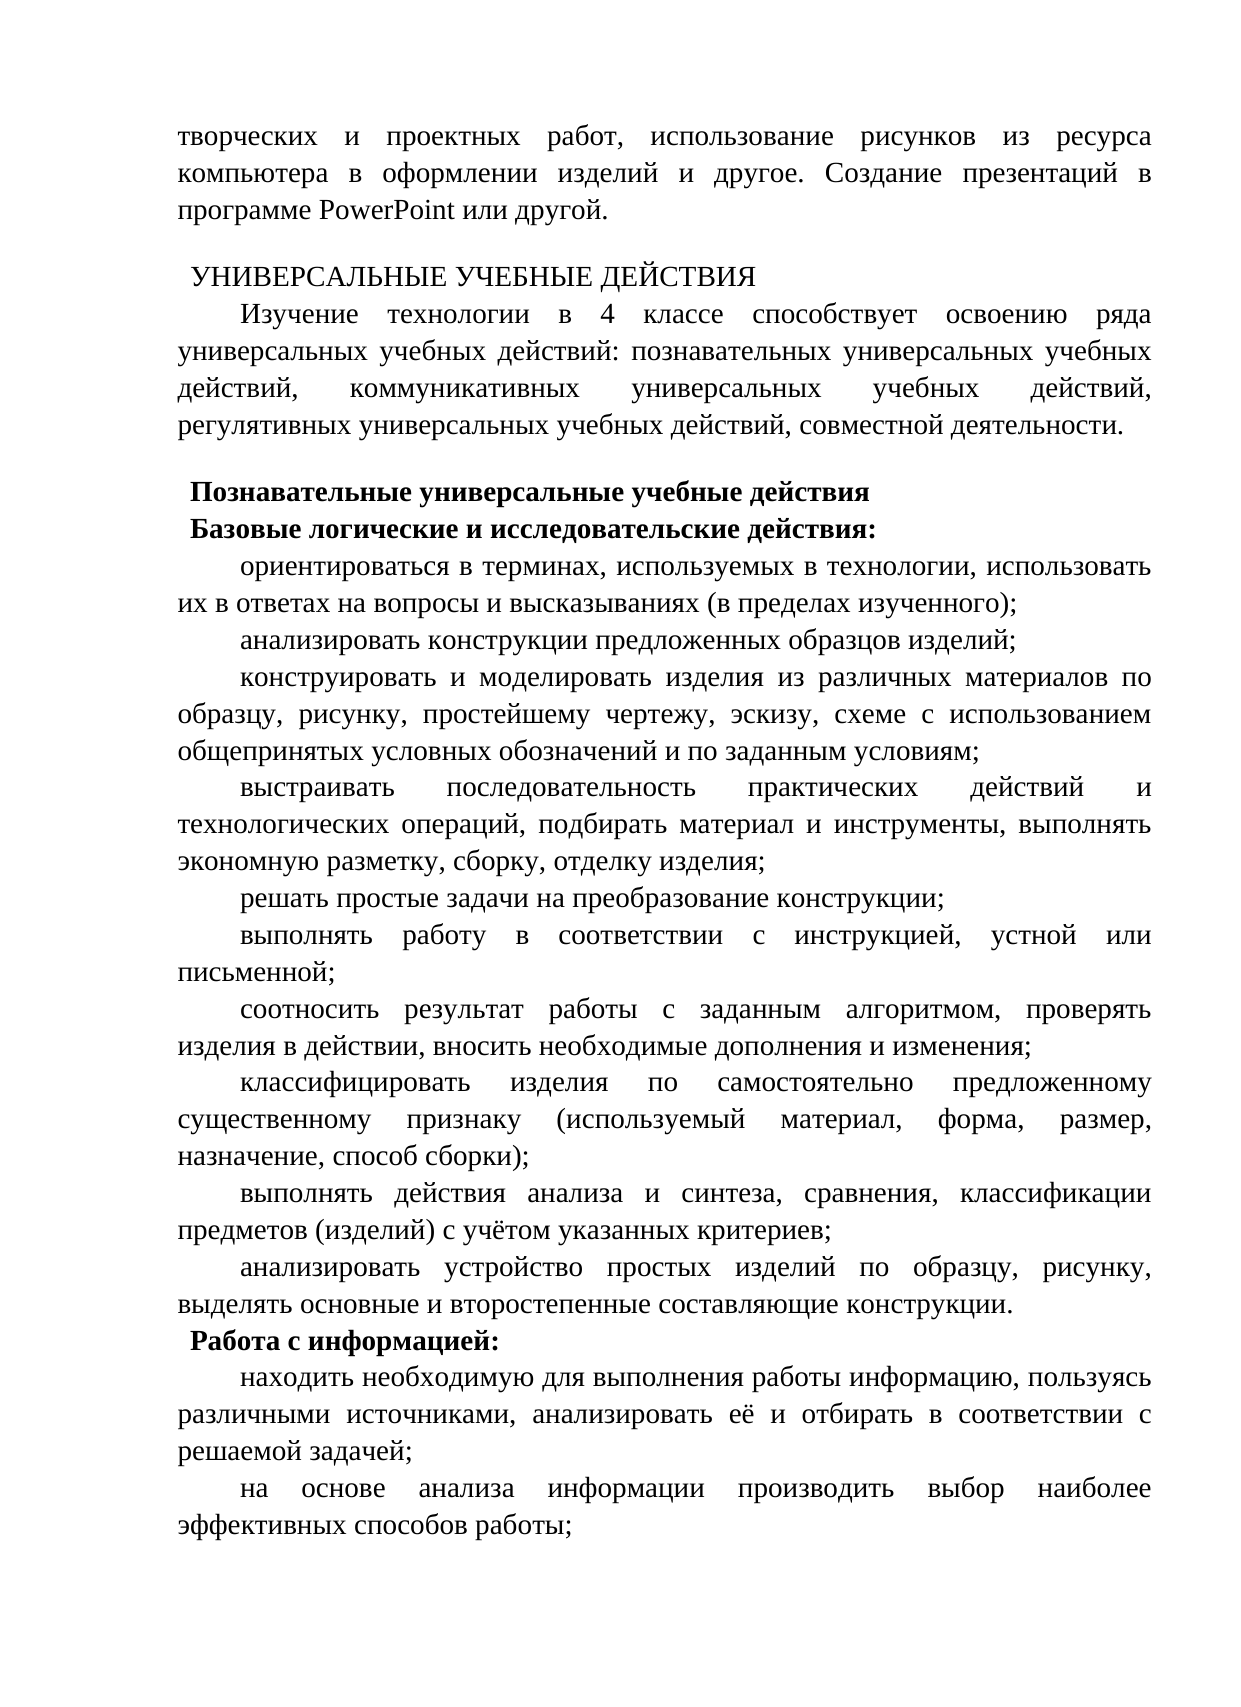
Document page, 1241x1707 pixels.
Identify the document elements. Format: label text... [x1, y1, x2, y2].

text ориентироваться в терминах, используемых в технологии, использовать их в ответах на вопросы и высказываниях (в пределах изученного); [177, 548, 1152, 619]
text Познавательные универсальные учебные действия [190, 474, 1152, 508]
text УНИВЕРСАЛЬНЫЕ УЧЕБНЫЕ ДЕЙСТВИЯ [190, 259, 1152, 293]
text находить необходимую для выполнения работы информацию, пользуясь различными источниками, анализировать её и отбирать в соответствии с решаемой задачей; [177, 1359, 1152, 1467]
text Изучение технологии в 4 классе способствует освоению ряда универсальных учебных действий: познавательных универсальных учебных действий, коммуникативных универсальных учебных действий, регулятивных универсальных учебных действий, совместной деятельности. [177, 296, 1152, 441]
text анализировать устройство простых изделий по образцу, рисунку, выделять основные и второстепенные составляющие конструкции. [177, 1249, 1152, 1319]
text выполнять действия анализа и синтеза, сравнения, классификации предметов (изделий) с учётом указанных критериев; [177, 1175, 1152, 1246]
text классифицировать изделия по самостоятельно предложенному существенному признаку (используемый материал, форма, размер, назначение, способ сборки); [177, 1064, 1152, 1172]
text Работа с информацией: [190, 1323, 1152, 1356]
text соотносить результат работы с заданным алгоритмом, проверять изделия в действии, вносить необходимые дополнения и изменения; [177, 991, 1152, 1061]
text Базовые логические и исследовательские действия: [190, 511, 1152, 545]
text выстраивать последовательность практических действий и технологических операций, подбирать материал и инструменты, выполнять экономную разметку, сборку, отделку изделия; [177, 769, 1152, 877]
text решать простые задачи на преобразование конструкции; [177, 880, 1152, 914]
text конструировать и моделировать изделия из различных материалов по образцу, рисунку, простейшему чертежу, эскизу, схеме с использованием общепринятых условных обозначений и по заданным условиям; [177, 659, 1152, 766]
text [177, 118, 1152, 225]
text выполнять работу в соответствии с инструкцией, устной или письменной; [177, 917, 1152, 987]
text анализировать конструкции предложенных образцов изделий; [177, 622, 1152, 656]
text на основе анализа информации производить выбор наиболее эффективных способов работы; [177, 1470, 1152, 1541]
